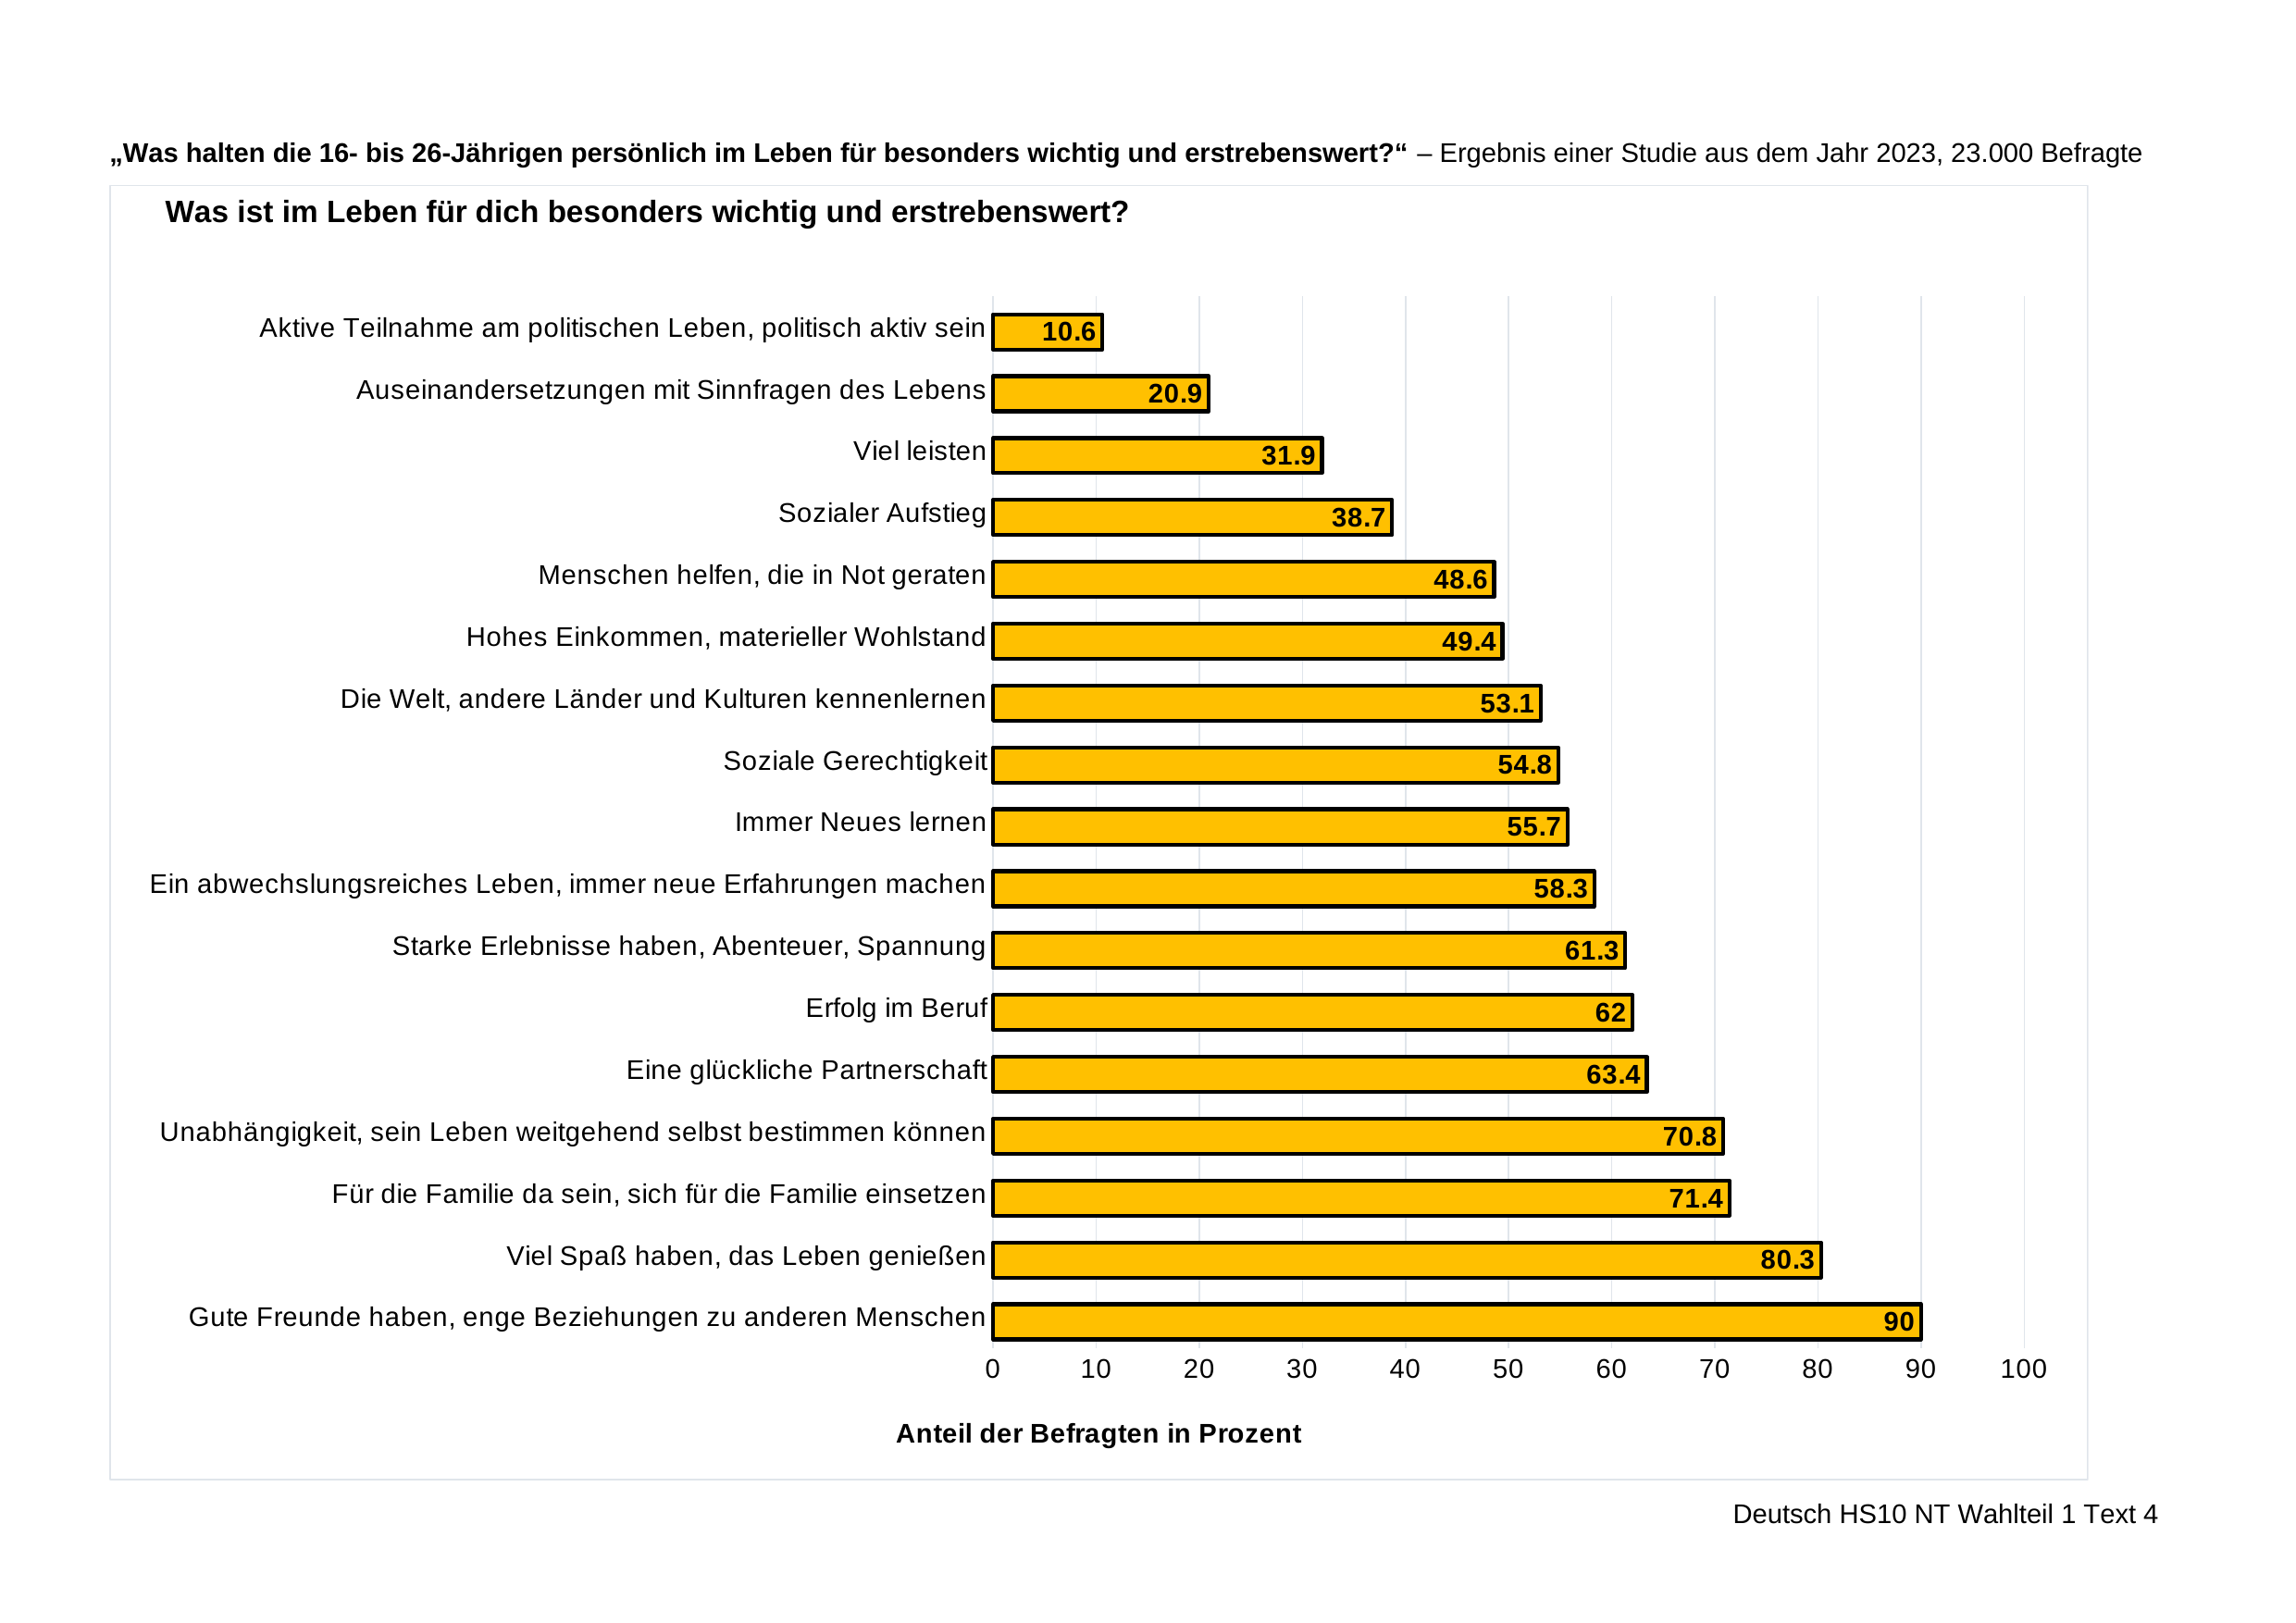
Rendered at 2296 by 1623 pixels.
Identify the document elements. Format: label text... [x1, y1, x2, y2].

text „Was halten die 16- bis 26-Jährigen persönlich im Leben für besonders wichtig und erstrebenswert?“ – Ergebnis einer Studie aus dem Jahr 2023, 23.000 Befragte [109, 137, 2159, 167]
